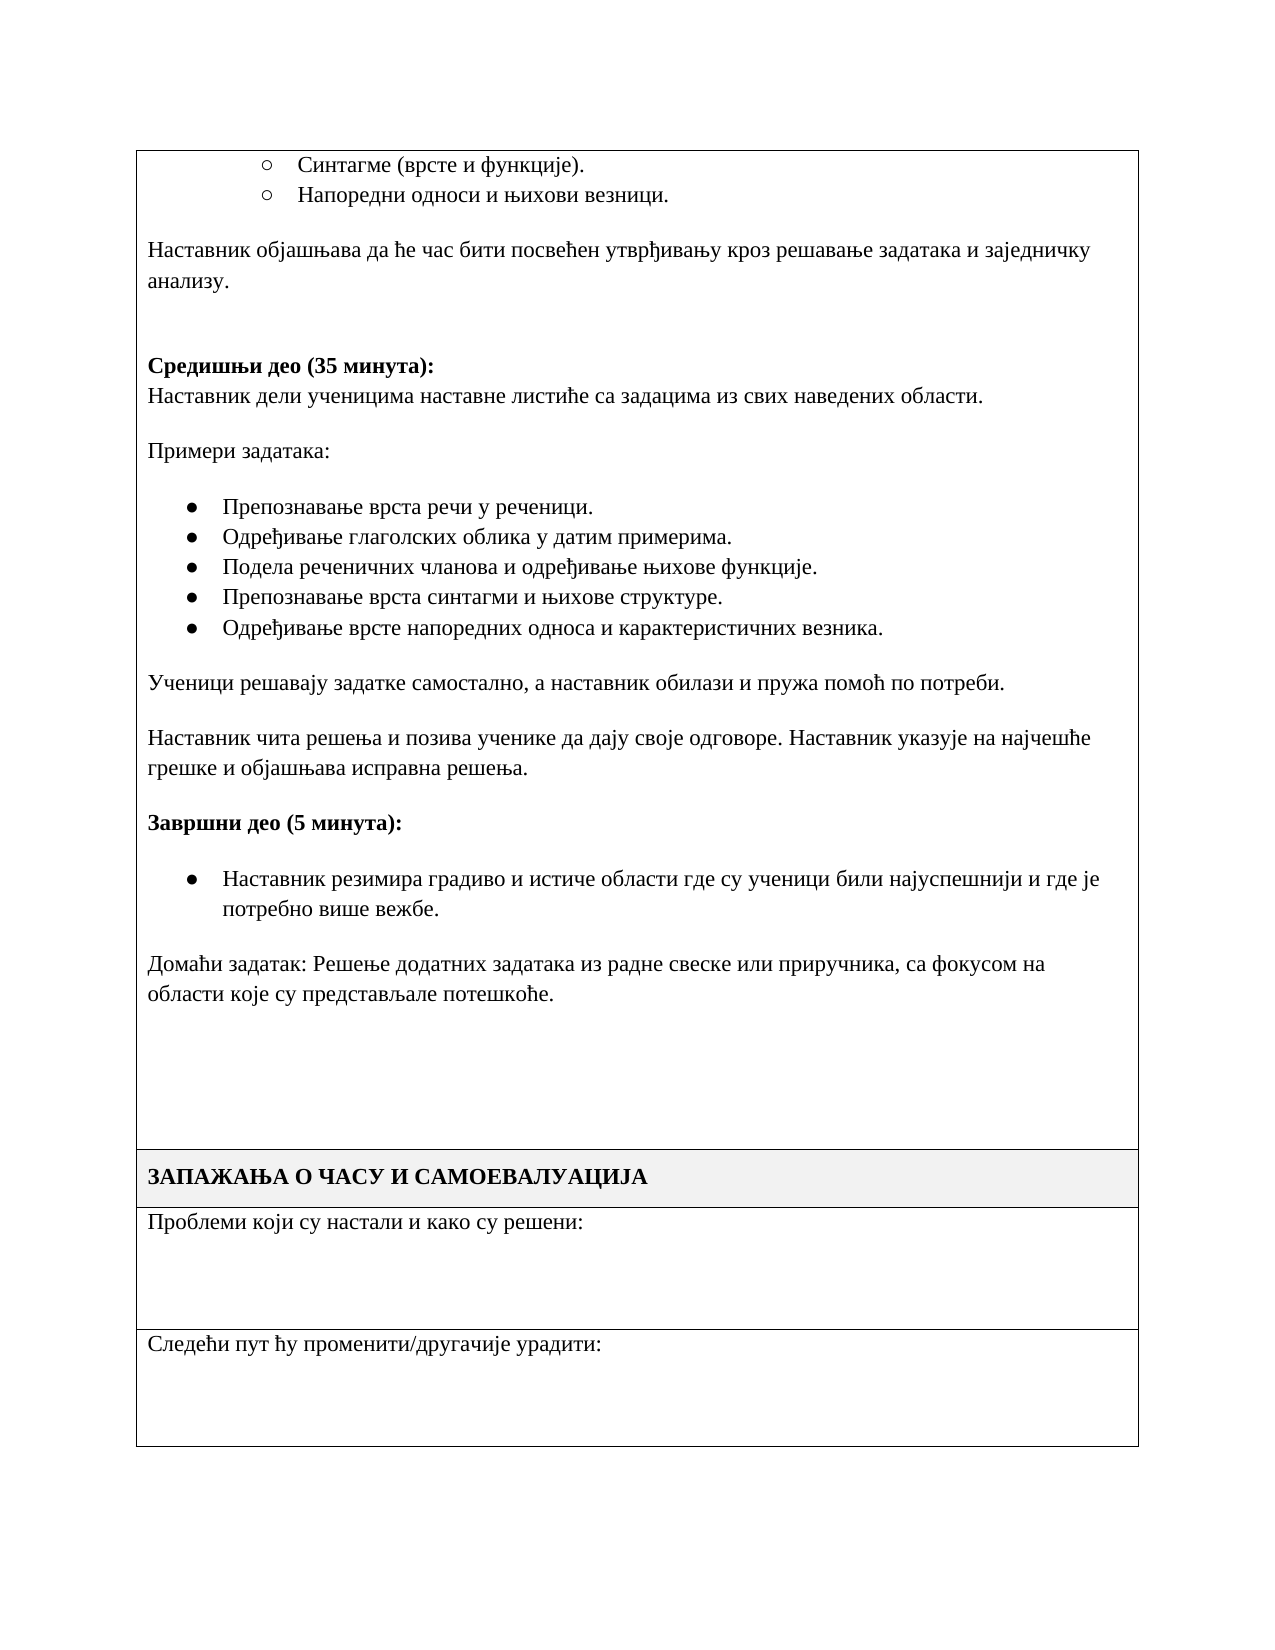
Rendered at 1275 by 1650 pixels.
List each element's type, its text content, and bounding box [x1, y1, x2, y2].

table_cell Проблеми који су настали и како су решени: [137, 1208, 1138, 1329]
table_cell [137, 151, 1138, 1148]
table_cell ЗАПАЖАЊА О ЧАСУ И САМОЕВАЛУАЦИЈА [137, 1150, 1138, 1207]
table_cell Следећи пут ћу променити/другачије урадити: [137, 1330, 1138, 1446]
